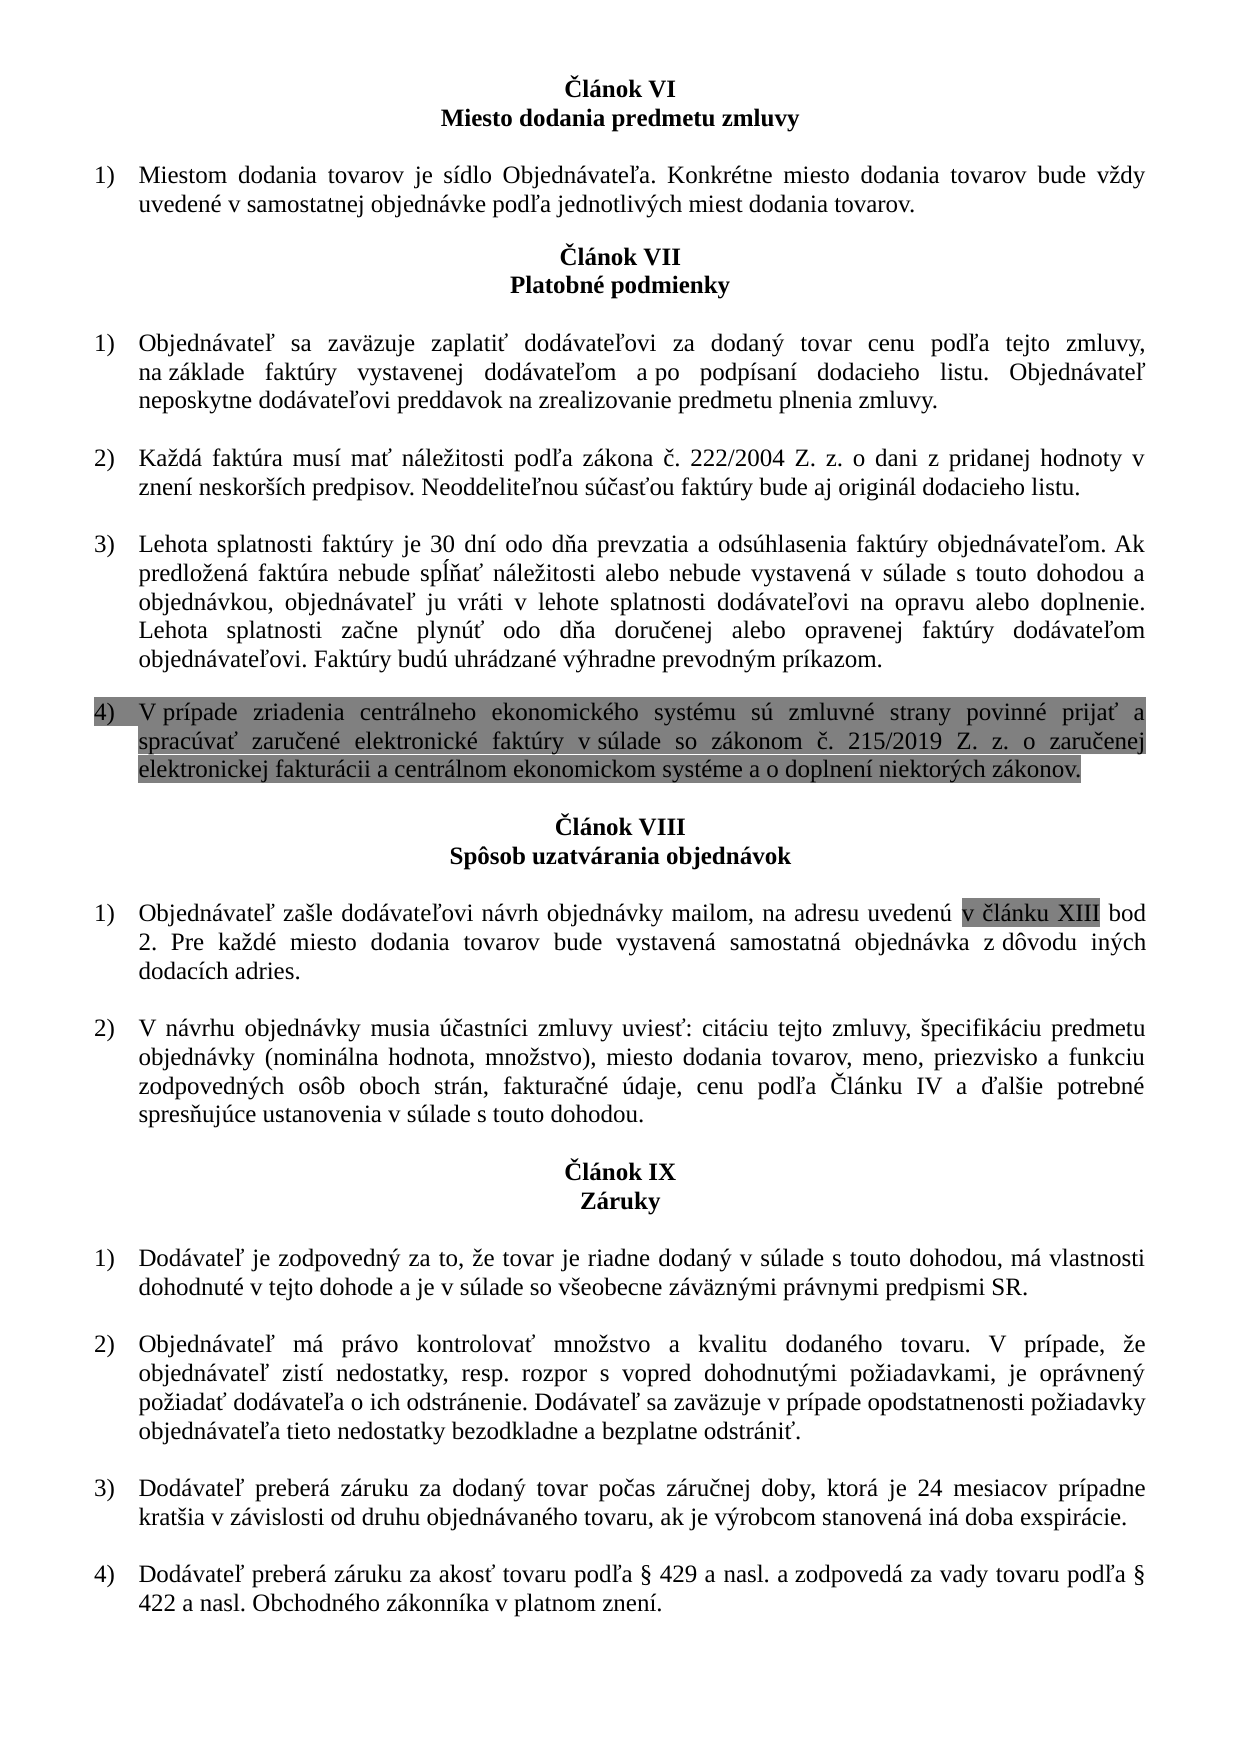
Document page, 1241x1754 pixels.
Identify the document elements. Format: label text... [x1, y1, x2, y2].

list Objednávateľ sa zaväzuje zaplatiť dodávateľovi za dodaný tovar cenu podľa tejto zmluvy, na základe faktúry vystavenej dodávateľom a po podpísaní dodacieho listu. Objednávateľ neposkytne dodávateľovi preddavok na zrealizovanie predmetu plnenia zmluvy. [94, 328, 1146, 414]
text Článok VI [94, 74, 1146, 103]
text Záruky [94, 1186, 1146, 1214]
list Dodávateľ preberá záruku za akosť tovaru podľa § 429 a nasl. a zodpovedá za vady tovaru podľa § 422 a nasl. Obchodného zákonníka v platnom znení. [94, 1559, 1146, 1617]
text Článok IX [94, 1157, 1146, 1186]
list Miestom dodania tovarov je sídlo Objednávateľa. Konkrétne miesto dodania tovarov bude vždy uvedené v samostatnej objednávke podľa jednotlivých miest dodania tovarov. [94, 160, 1146, 218]
list Dodávateľ je zodpovedný za to, že tovar je riadne dodaný v súlade s touto dohodou, má vlastnosti dohodnuté v tejto dohode a je v súlade so všeobecne záväznými právnymi predpismi SR. [94, 1243, 1146, 1301]
list Objednávateľ má právo kontrolovať množstvo a kvalitu dodaného tovaru. V prípade, že objednávateľ zistí nedostatky, resp. rozpor s vopred dohodnutými požiadavkami, je oprávnený požiadať dodávateľa o ich odstránenie. Dodávateľ sa zaväzuje v prípade opodstatnenosti požiadavky objednávateľa tieto nedostatky bezodkladne a bezplatne odstrániť. [94, 1329, 1146, 1444]
text Článok VII [94, 242, 1146, 270]
list Lehota splatnosti faktúry je 30 dní odo dňa prevzatia a odsúhlasenia faktúry objednávateľom. Ak predložená faktúra nebude spĺňať náležitosti alebo nebude vystavená v súlade s touto dohodou a objednávkou, objednávateľ ju vráti v lehote splatnosti dodávateľovi na opravu alebo doplnenie. Lehota splatnosti začne plynúť odo dňa doručenej alebo opravenej faktúry dodávateľom objednávateľovi. Faktúry budú uhrádzané výhradne prevodným príkazom. [94, 529, 1146, 673]
list Dodávateľ preberá záruku za dodaný tovar počas záručnej doby, ktorá je 24 mesiacov prípadne kratšia v závislosti od druhu objednávaného tovaru, ak je výrobcom stanovená iná doba exspirácie. [94, 1473, 1146, 1531]
text Platobné podmienky [94, 270, 1146, 299]
list Každá faktúra musí mať náležitosti podľa zákona č. 222/2004 Z. z. o dani z pridanej hodnoty v znení neskorších predpisov. Neoddeliteľnou súčasťou faktúry bude aj originál dodacieho listu. [94, 443, 1146, 500]
list V prípade zriadenia centrálneho ekonomického systému sú zmluvné strany povinné prijať a spracúvať zaručené elektronické faktúry v súlade so zákonom č. 215/2019 Z. z. o zaručenej elektronickej fakturácii a centrálnom ekonomickom systéme a o doplnení niektorých zákonov. [94, 726, 1146, 783]
list Objednávateľ zašle dodávateľovi návrh objednávky mailom, na adresu uvedenú v článku XIII bod 2. Pre každé miesto dodania tovarov bude vystavená samostatná objednávka z dôvodu iných dodacích adries. [94, 898, 1146, 984]
text Miesto dodania predmetu zmluvy [94, 103, 1146, 131]
list V návrhu objednávky musia účastníci zmluvy uviesť: citáciu tejto zmluvy, špecifikáciu predmetu objednávky (nominálna hodnota, množstvo), miesto dodania tovarov, meno, priezvisko a funkciu zodpovedných osôb oboch strán, fakturačné údaje, cenu podľa Článku IV a ďalšie potrebné spresňujúce ustanovenia v súlade s touto dohodou. [94, 1013, 1146, 1128]
text Spôsob uzatvárania objednávok [94, 841, 1146, 869]
text Článok VIII [94, 812, 1146, 841]
